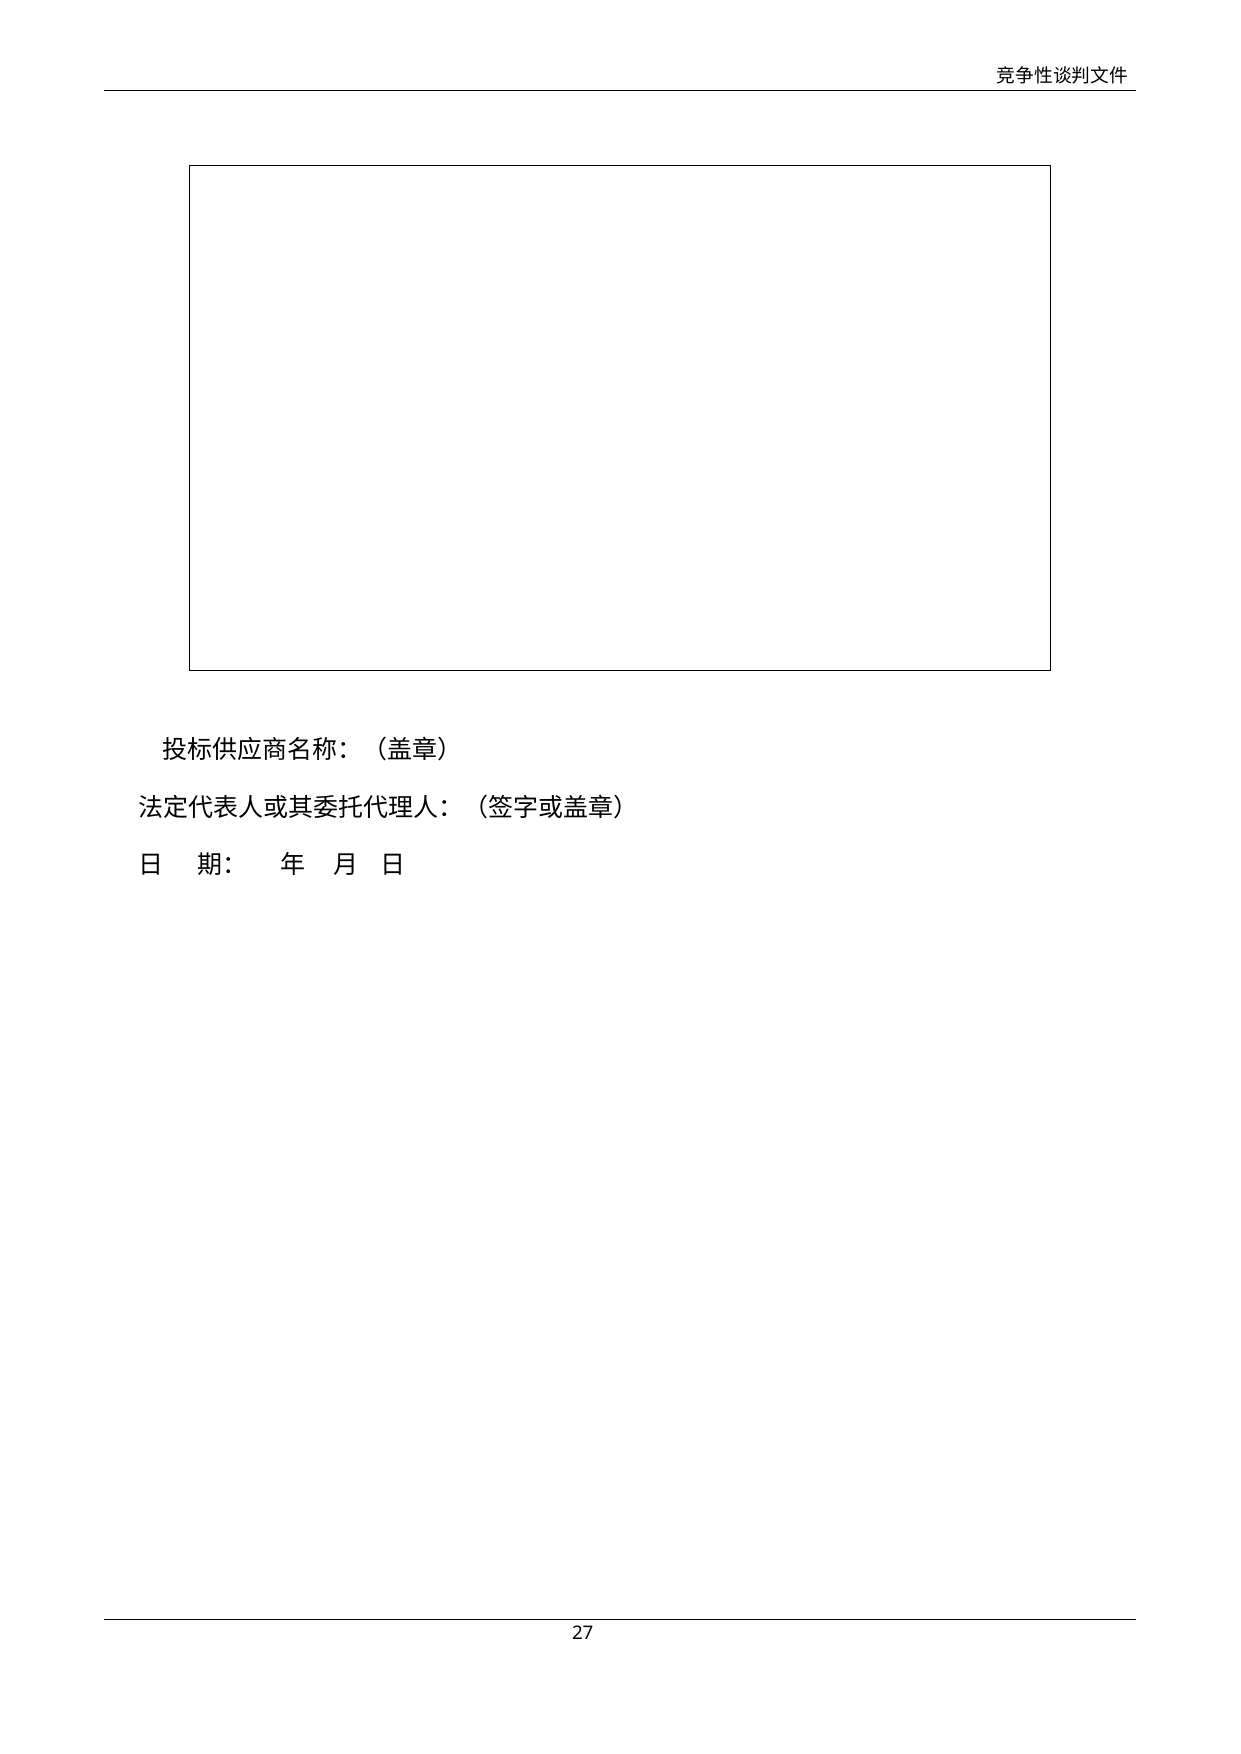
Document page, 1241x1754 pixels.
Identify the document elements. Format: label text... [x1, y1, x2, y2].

text 投标供应商名称：（盖章） [112, 728, 1128, 767]
text 日 期： 年 月 日 [112, 843, 1128, 883]
table_cell [190, 166, 1050, 670]
text 法定代表人或其委托代理人：（签字或盖章） [112, 785, 1128, 825]
